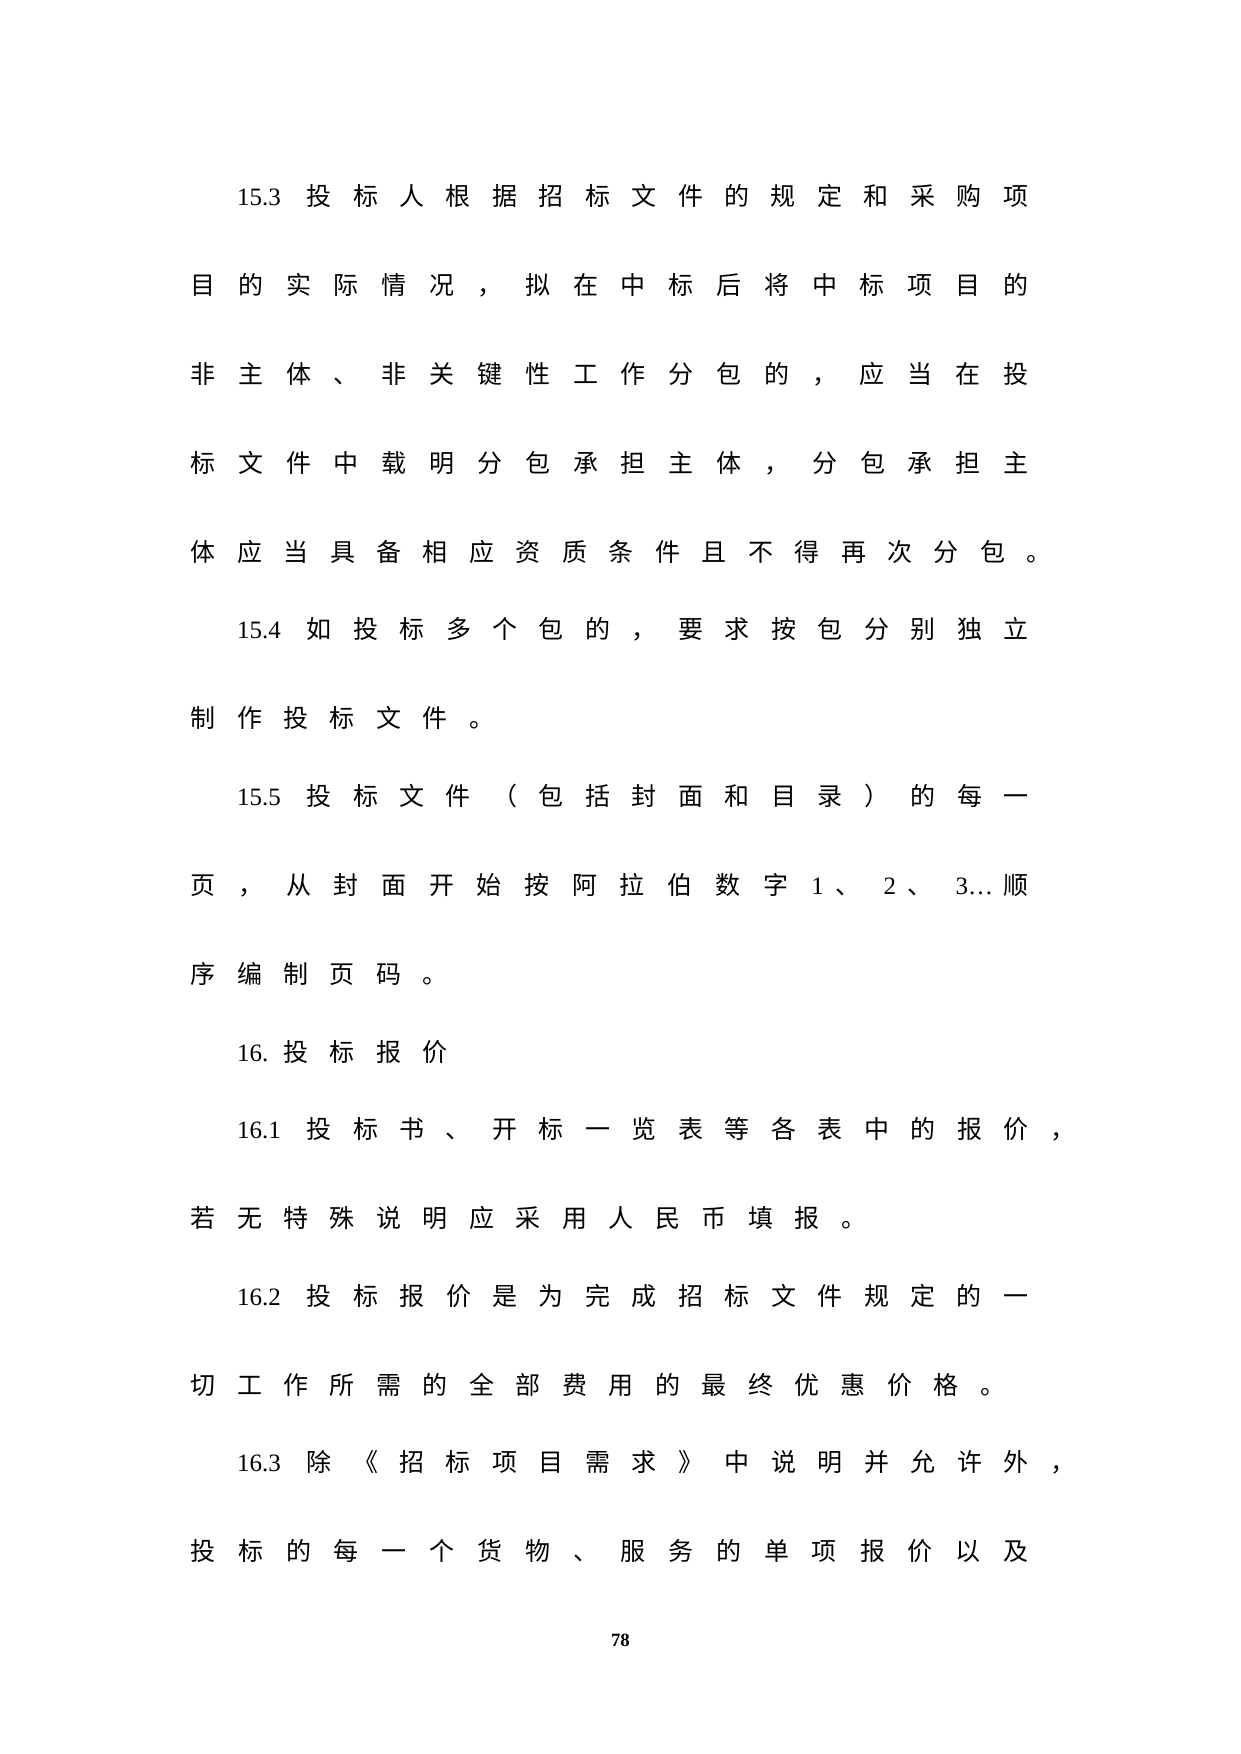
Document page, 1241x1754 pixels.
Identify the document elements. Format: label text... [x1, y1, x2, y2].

text 16.2 投标报价是为完成招标文件规定的一切工作所需的全部费用的最终优惠价格。 [190, 1264, 1050, 1413]
text 15.4 如投标多个包的，要求按包分别独立制作投标文件。 [190, 598, 1050, 747]
text 16.1 投标书、开标一览表等各表中的报价，若无特殊说明应采用人民币填报。 [190, 1098, 1050, 1246]
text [190, 1431, 1050, 1579]
text 15.5 投标文件（包括封面和目录）的每一页，从封面开始按阿拉伯数字1、2、3…顺序编制页码。 [190, 765, 1050, 1002]
text 16. 投标报价 [190, 1020, 1050, 1080]
text 15.3 投标人根据招标文件的规定和采购项目的实际情况，拟在中标后将中标项目的非主体、非关键性工作分包的，应当在投标文件中载明分包承担主体，分包承担主体应当具备相应资质条件且不得再次分包。 [190, 164, 1050, 580]
